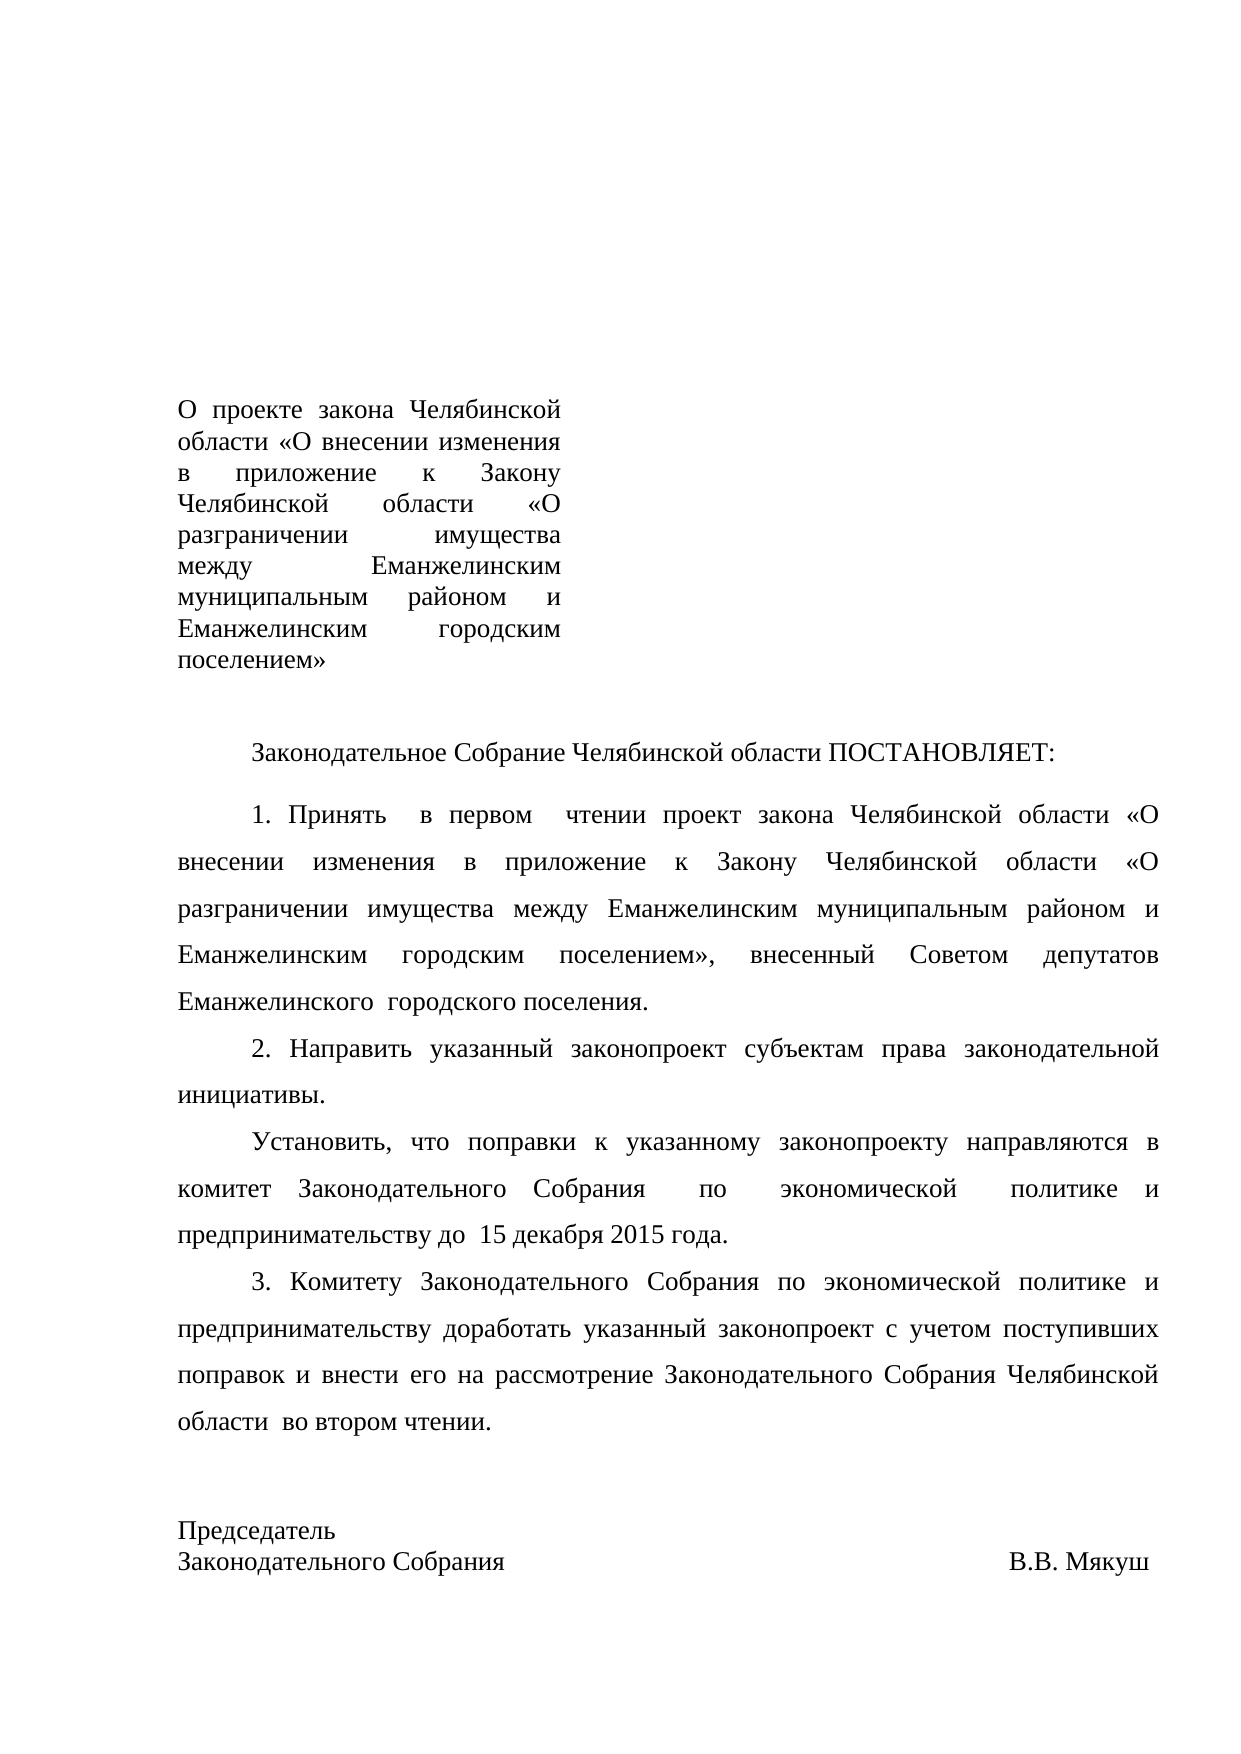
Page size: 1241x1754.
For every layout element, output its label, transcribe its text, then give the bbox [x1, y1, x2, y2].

text Председатель [177, 1514, 1160, 1545]
text Законодательное Собрание Челябинской области ПОСТАНОВЛЯЕТ: [177, 736, 1160, 767]
text О проекте закона Челябинской области «О внесении изменения в приложение к Закону Челябинской области «О разграничении имущества между Еманжелинским муниципальным районом и Еманжелинским городским поселением» [177, 394, 561, 674]
text 1. Принять в первом чтении проект закона Челябинской области «О внесении изменения в приложение к Закону Челябинской области «О разграничении имущества между Еманжелинским муниципальным районом и Еманжелинским городским поселением», внесенный Советом депутатов Еманжелинского городского поселения. [177, 798, 1160, 1016]
text Установить, что поправки к указанному законопроекту направляются в комитет Законодательного Собрания по экономической политике и предпринимательству до 15 декабря 2015 года. [177, 1125, 1160, 1250]
text 3. Комитету Законодательного Собрания по экономической политике и предпринимательству доработать указанный законопроект с учетом поступивших поправок и внести его на рассмотрение Законодательного Собрания Челябинской области во втором чтении. [177, 1265, 1160, 1436]
text Законодательного Собрания В.В. Мякуш [177, 1545, 1160, 1576]
text 2. Направить указанный законопроект субъектам права законодательной инициативы. [177, 1032, 1160, 1110]
